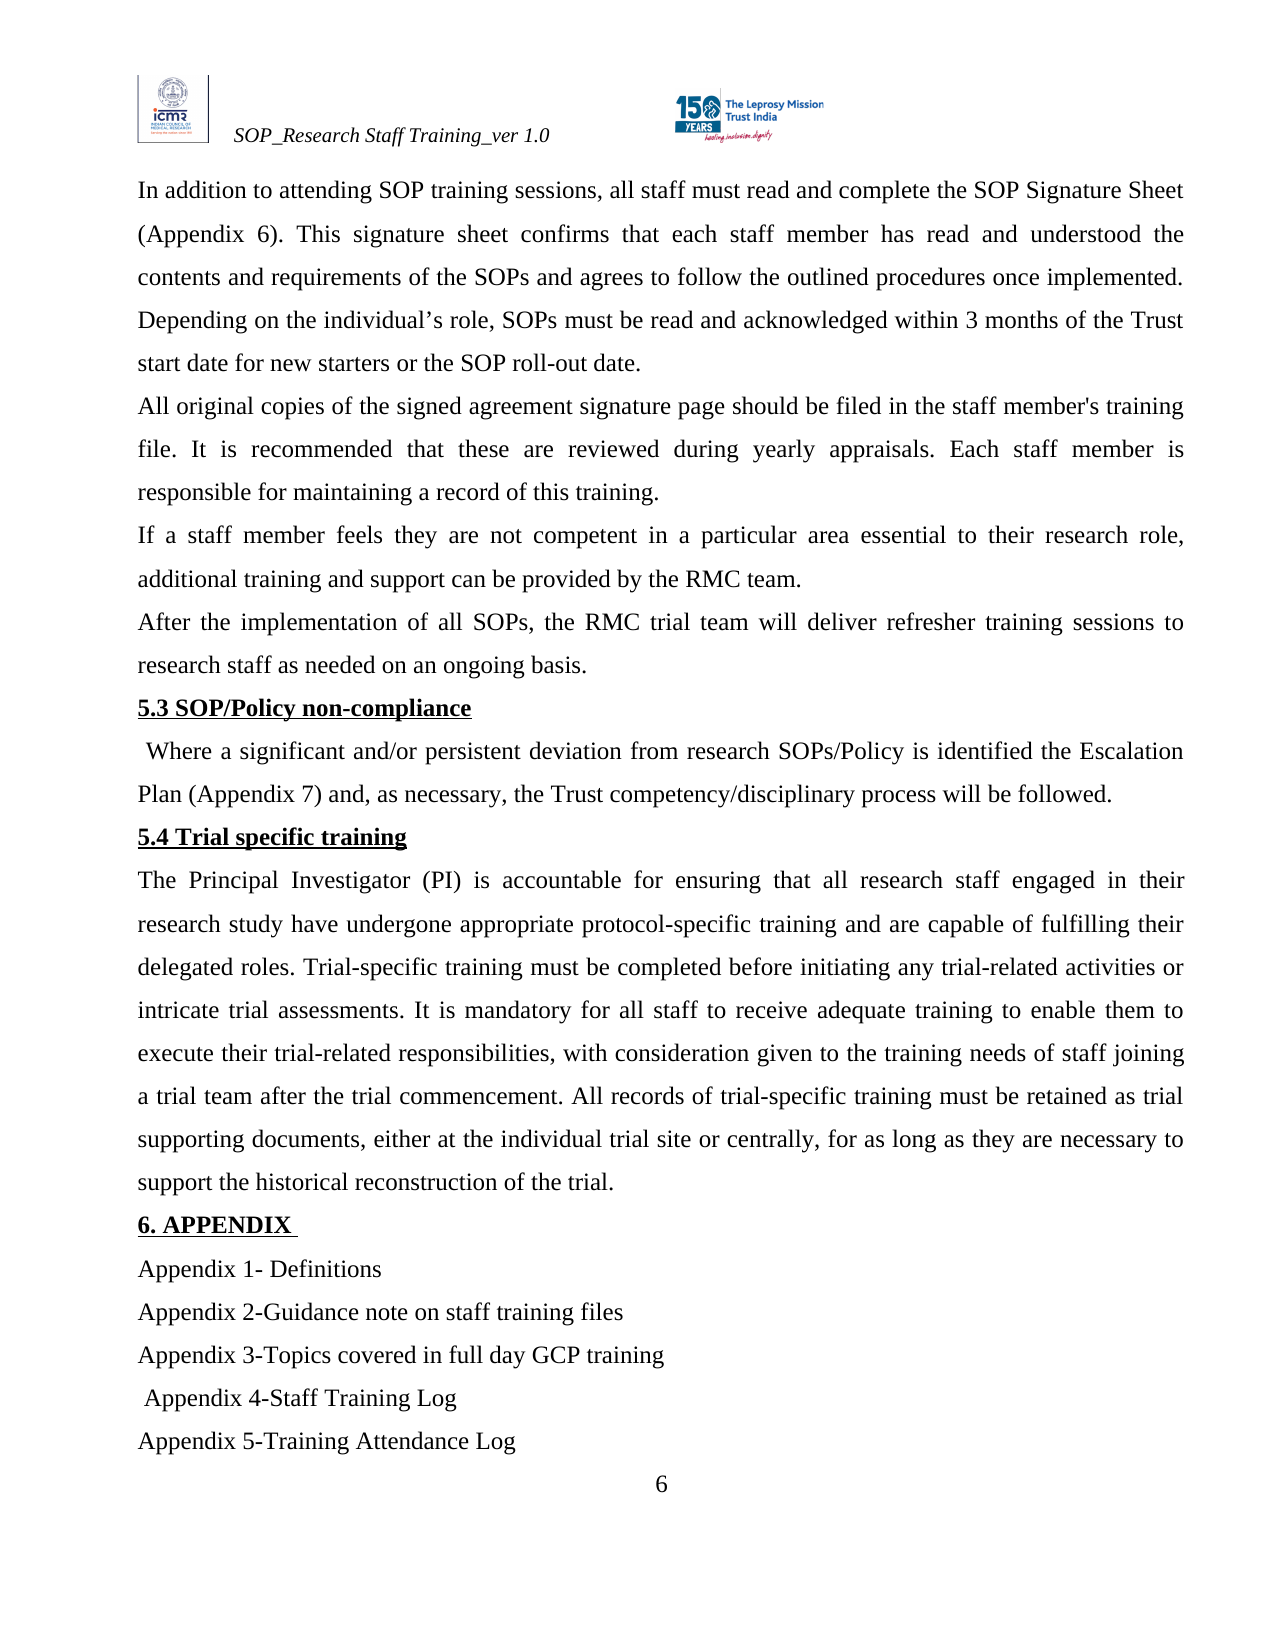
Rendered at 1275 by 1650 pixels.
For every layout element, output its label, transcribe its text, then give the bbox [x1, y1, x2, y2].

text 5.4 Trial specific training [137, 822, 1185, 851]
text Appendix 3-Topics covered in full day GCP training [137, 1340, 1185, 1369]
text After the implementation of all SOPs, the RMC trial team will deliver refresher training sessions to research staff as needed on an ongoing basis. [137, 607, 1185, 679]
text Appendix 2-Guidance note on staff training files [137, 1297, 1185, 1326]
text In addition to attending SOP training sessions, all staff must read and complete the SOP Signature Sheet (Appendix 6). This signature sheet confirms that each staff member has read and understood the contents and requirements of the SOPs and agrees to follow the outlined procedures once implemented. Depending on the individual’s role, SOPs must be read and acknowledged within 3 months of the Trust start date for new starters or the SOP roll-out date. [137, 176, 1185, 377]
picture [674, 88, 824, 143]
text 6. APPENDIX [137, 1211, 1185, 1239]
text Where a significant and/or persistent deviation from research SOPs/Policy is identified the Escalation Plan (Appendix 7) and, as necessary, the Trust competency/disciplinary process will be followed. [137, 736, 1185, 808]
text If a staff member feels they are not competent in a particular area essential to their research role, additional training and support can be provided by the RMC team. [137, 521, 1185, 592]
text All original copies of the signed agreement signature page should be filed in the staff member's training file. It is recommended that these are reviewed during yearly appraisals. Each staff member is responsible for maintaining a record of this training. [137, 391, 1185, 506]
picture [137, 75, 209, 143]
text Appendix 5-Training Attendance Log [137, 1426, 1185, 1455]
text Appendix 4-Staff Training Log [137, 1383, 1185, 1412]
text Appendix 1- Definitions [137, 1254, 1185, 1282]
text The Principal Investigator (PI) is accountable for ensuring that all research staff engaged in their research study have undergone appropriate protocol-specific training and are capable of fulfilling their delegated roles. Trial-specific training must be completed before initiating any trial-related activities or intricate trial assessments. It is mandatory for all staff to receive adequate training to enable them to execute their trial-related responsibilities, with consideration given to the training needs of staff joining a trial team after the trial commencement. All records of trial-specific training must be retained as trial supporting documents, either at the individual trial site or centrally, for as long as they are necessary to support the historical reconstruction of the trial. [137, 866, 1185, 1196]
text 5.3 SOP/Policy non-compliance [137, 693, 1185, 722]
